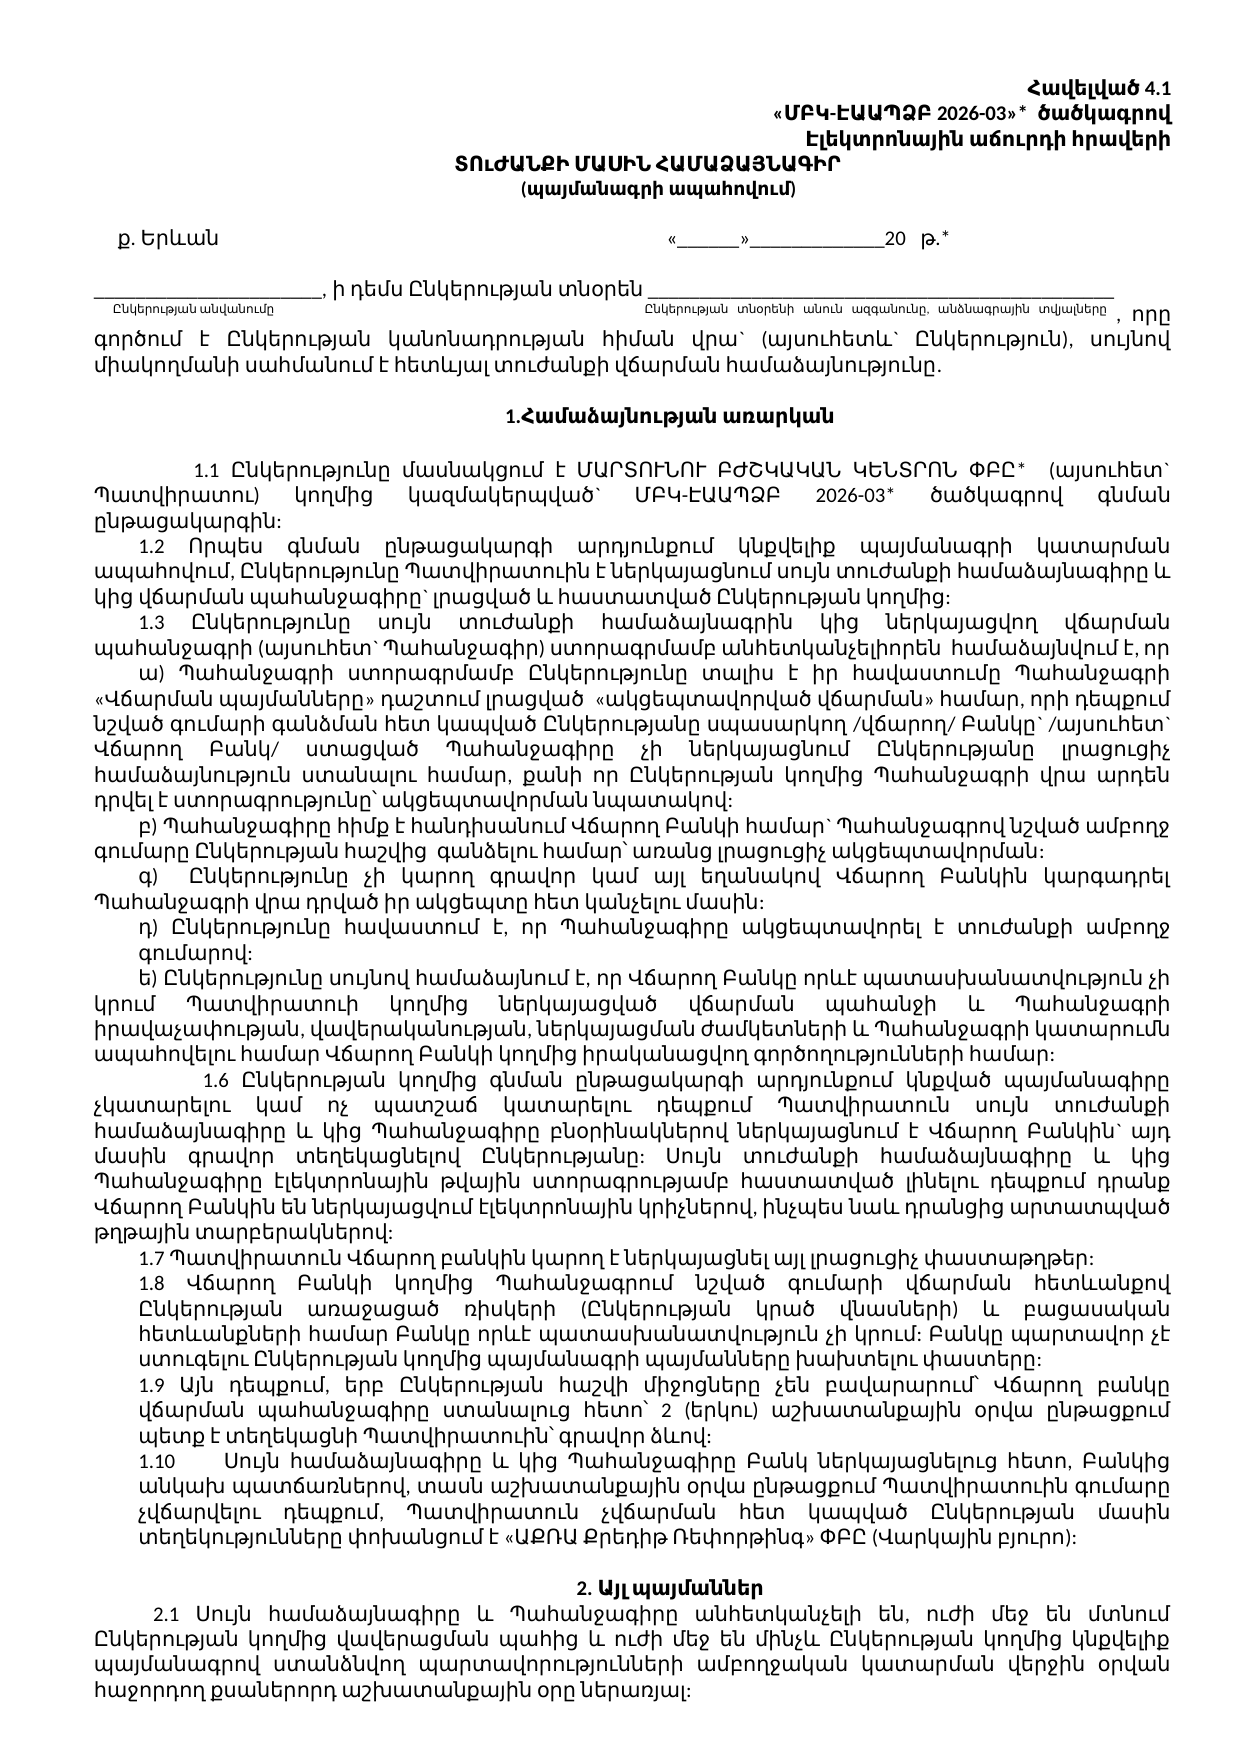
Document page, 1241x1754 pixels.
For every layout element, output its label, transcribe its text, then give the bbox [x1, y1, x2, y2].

text Ընկերության անվանումը Ընկերության տնօրենի անուն ազգանունը, անձնագրային տվյալները , որը գործում է Ընկերության կանոնադրության հիման վրա` (այսուհետև` Ընկերություն), սույնով միակողմանի սահմանում է հետևյալ տուժանքի վճարման համաձայնությունը. [94, 301, 1171, 377]
text 1.3 Ընկերությունը սույն տուժանքի համաձայնագրին կից ներկայացվող վճարման պահանջագրի (այսուհետ` Պահանջագիր) ստորագրմամբ անհետկանչելիորեն համաձայնվում է, որ [94, 609, 1171, 660]
text 1.7 Պատվիրատուն Վճարող բանկին կարող է ներկայացնել այլ լրացուցիչ փաստաթղթեր: [138, 1245, 1171, 1270]
text ______________________, ի դեմս Ընկերության տնօրեն _____________________________________________ [94, 276, 1171, 301]
text ՏՈւԺԱՆՔԻ ՄԱՍԻՆ ՀԱՄԱՁԱՅՆԱԳԻՐ [94, 151, 1171, 177]
text 2.1 Սույն համաձայնագիրը և Պահանջագիրը անհետկանչելի են, ուժի մեջ են մտնում Ընկերության կողմից վավերացման պահից և ուժի մեջ են մինչև Ընկերության կողմից կնքվելիք պայմանագրով ստանձնվող պարտավորությունների ամբողջական կատարման վերջին օրվան հաջորդող քսաներորդ աշխատանքային օրը ներառյալ: [94, 1601, 1171, 1702]
text 1.2 Որպես գնման ընթացակարգի արդյունքում կնքվելիք պայմանագրի կատարման ապահովում, Ընկերությունը Պատվիրատուին է ներկայացնում սույն տուժանքի համաձայնագիրը և կից վճարման պահանջագիրը` լրացված և հաստատված Ընկերության կողմից: [94, 533, 1171, 609]
text 1.6 Ընկերության կողմից գնման ընթացակարգի արդյունքում կնքված պայմանագիրը չկատարելու կամ ոչ պատշաճ կատարելու դեպքում Պատվիրատուն սույն տուժանքի համաձայնագիրը և կից Պահանջագիրը բնօրինակներով ներկայացնում է Վճարող Բանկին` այդ մասին գրավոր տեղեկացնելով Ընկերությանը: Սույն տուժանքի համաձայնագիրը և կից Պահանջագիրը էլեկտրոնային թվային ստորագրությամբ հաստատված լինելու դեպքում դրանք Վճարող Բանկին են ներկայացվում էլեկտրոնային կրիչներով, ինչպես նաև դրանցից արտատպված թղթային տարբերակներով: [94, 1067, 1171, 1245]
text 1.Համաձայնության առարկան [169, 403, 1171, 428]
text 1.9 Այն դեպքում, երբ Ընկերության հաշվի միջոցները չեն բավարարում՝ Վճարող բանկը վճարման պահանջագիրը ստանալուց հետո՝ 2 (երկու) աշխատանքային օրվա ընթացքում պետք է տեղեկացնի Պատվիրատուին՝ գրավոր ձևով: [138, 1372, 1171, 1448]
text 2. Այլ պայմաններ [169, 1575, 1171, 1601]
text ե) Ընկերությունը սույնով համաձայնում է, որ Վճարող Բանկը որևէ պատասխանատվություն չի կրում Պատվիրատուի կողմից ներկայացված վճարման պահանջի և Պահանջագրի իրավաչափության, վավերականության, ներկայացման ժամկետների և Պահանջագրի կատարումն ապահովելու համար Վճարող Բանկի կողմից իրականացվող գործողությունների համար: [94, 965, 1171, 1067]
text Էլեկտրոնային աճուրդի հրավերի [94, 126, 1171, 151]
text դ) Ընկերությունը հավաստում է, որ Պահանջագիրը ակցեպտավորել է տուժանքի ամբողջ գումարով: [138, 914, 1171, 965]
text բ) Պահանջագիրը հիմք է հանդիսանում Վճարող Բանկի համար` Պահանջագրով նշված ամբողջ գումարը Ընկերության հաշվից գանձելու համար՝ առանց լրացուցիչ ակցեպտավորման: [94, 813, 1171, 864]
text գ) Ընկերությունը չի կարող գրավոր կամ այլ եղանակով Վճարող Բանկին կարգադրել Պահանջագրի վրա դրված իր ակցեպտը հետ կանչելու մասին: [94, 864, 1171, 914]
text (պայմանագրի ապահովում) [94, 177, 1171, 199]
text 1.10 Սույն համաձայնագիրը և կից Պահանջագիրը Բանկ ներկայացնելուց հետո, Բանկից անկախ պատճառներով, տասն աշխատանքային օրվա ընթացքում Պատվիրատուին գումարը չվճարվելու դեպքում, Պատվիրատուն չվճարման հետ կապված Ընկերության մասին տեղեկությունները փոխանցում է «ԱՔՌԱ Քրեդիթ Ռեփորթինգ» ՓԲԸ (Վարկային բյուրո): [138, 1448, 1171, 1550]
text Հավելված 4.1 [94, 75, 1171, 100]
text 1.8 Վճարող Բանկի կողմից Պահանջագրում նշված գումարի վճարման հետևանքով Ընկերության առաջացած ռիսկերի (Ընկերության կրած վնասների) և բացասական հետևանքների համար Բանկը որևէ պատասխանատվություն չի կրում: Բանկը պարտավոր չէ ստուգելու Ընկերության կողմից պայմանագրի պայմանները խախտելու փաստերը: [138, 1270, 1171, 1372]
text 1.1 Ընկերությունը մասնակցում է ՄԱՐՏՈՒՆՈՒ ԲԺՇԿԱԿԱՆ ԿԵՆՏՐՈՆ ՓԲԸ* (այսուհետ` Պատվիրատու) կողմից կազմակերպված` ՄԲԿ-ԷԱԱՊՁԲ 2026-03* ծածկագրով գնման ընթացակարգին: [94, 457, 1171, 533]
text ա) Պահանջագրի ստորագրմամբ Ընկերությունը տալիս է իր հավաստումը Պահանջագրի «Վճարման պայմանները» դաշտում լրացված «ակցեպտավորված վճարման» համար, որի դեպքում նշված գումարի գանձման հետ կապված Ընկերությանը սպասարկող /վճարող/ Բանկը` /այսուհետ` Վճարող Բանկ/ ստացված Պահանջագիրը չի ներկայացնում Ընկերությանը լրացուցիչ համաձայնություն ստանալու համար, քանի որ Ընկերության կողմից Պահանջագրի վրա արդեն դրվել է ստորագրությունը՝ ակցեպտավորման նպատակով: [94, 660, 1171, 813]
text «ՄԲԿ-ԷԱԱՊՁԲ 2026-03»* ծածկագրով [94, 100, 1171, 126]
text ք. Երևան «______»_____________20 թ.* [94, 225, 1171, 250]
